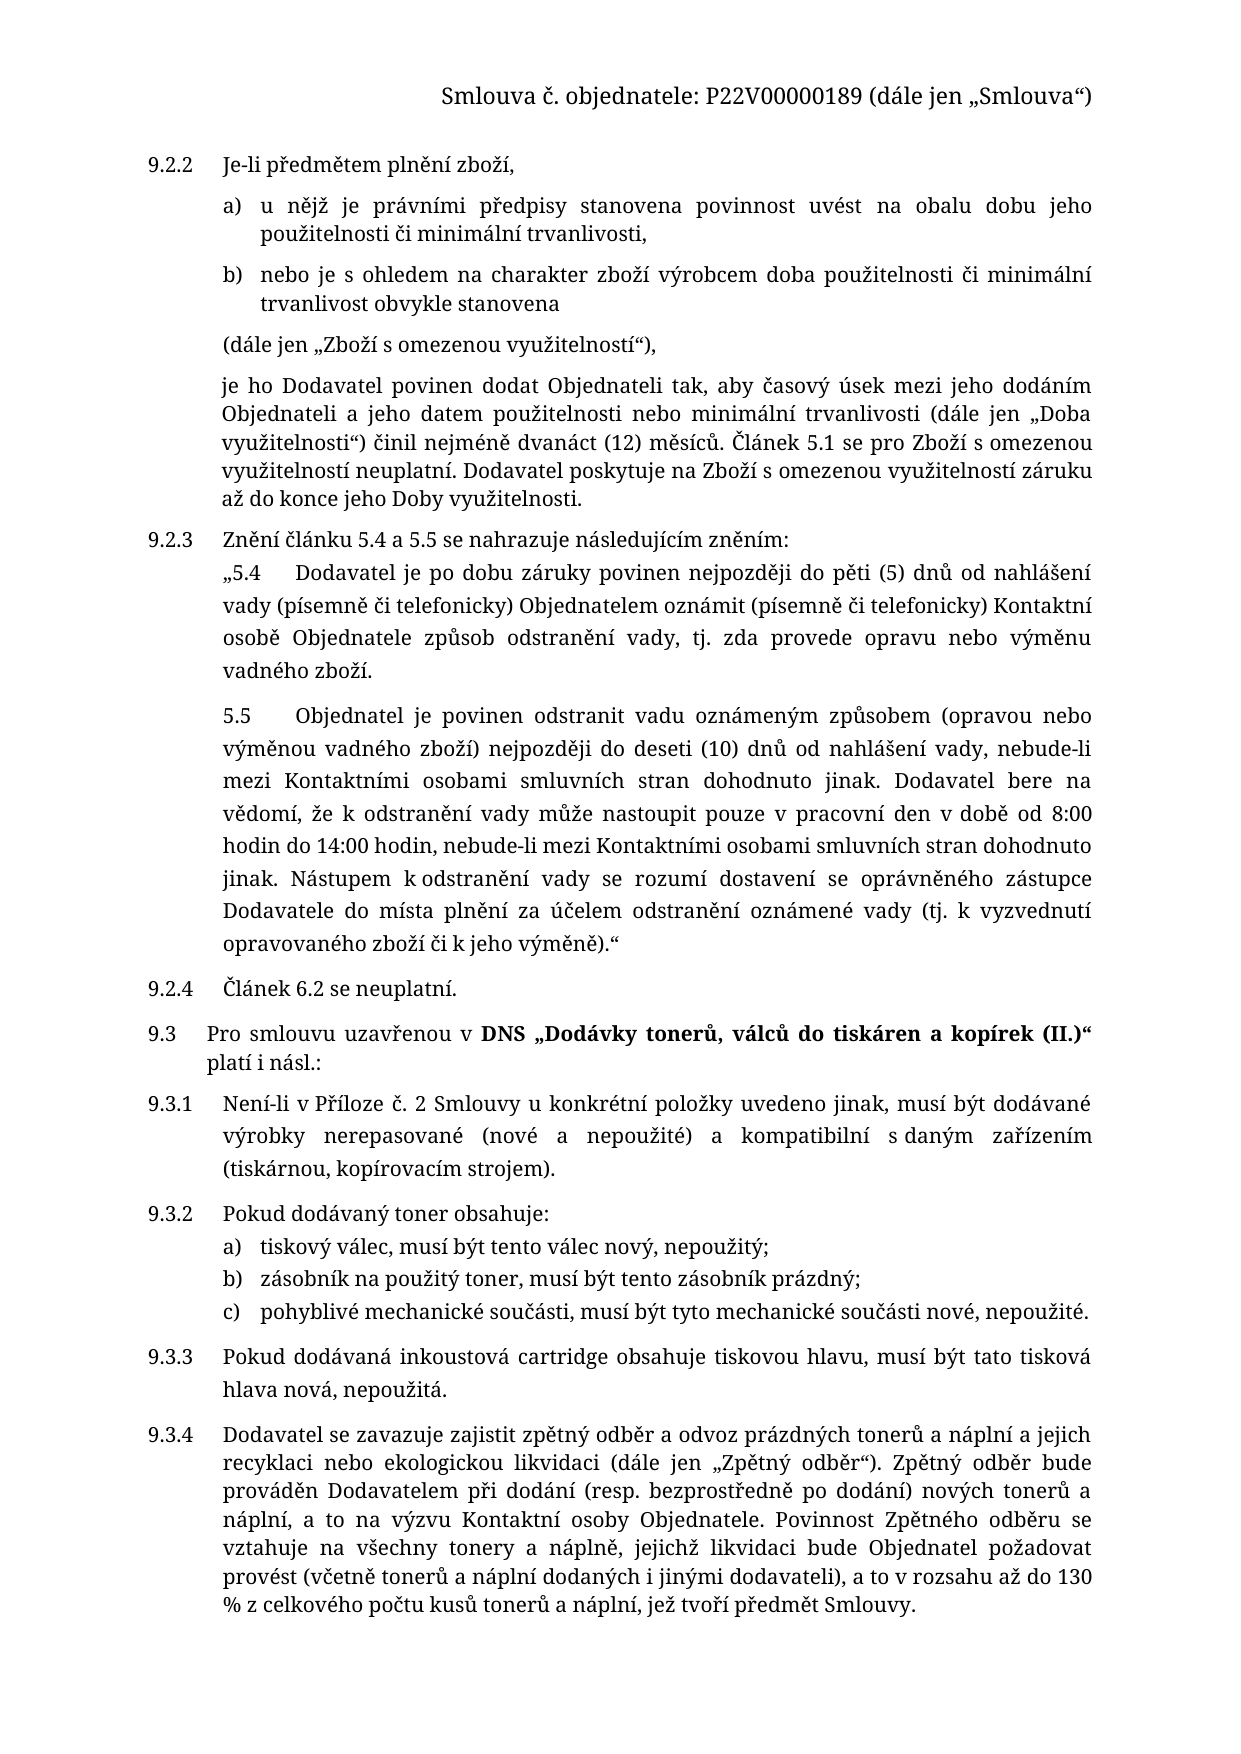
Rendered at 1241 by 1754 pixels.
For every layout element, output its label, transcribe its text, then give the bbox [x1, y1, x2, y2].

list Není-li v Příloze č. 2 Smlouvy u konkrétní položky uvedeno jinak, musí být dodávané výrobky nerepasované (nové a nepoužité) a kompatibilní s daným zařízením (tiskárnou, kopírovacím strojem). [148, 1089, 1093, 1182]
list u nějž je právními předpisy stanovena povinnost uvést na obalu dobu jeho použitelnosti či minimální trvanlivosti, [223, 191, 1093, 248]
list 5.5 Objednatel je povinen odstranit vadu oznámeným způsobem (opravou nebo výměnou vadného zboží) nejpozději do deseti (10) dnů od nahlášení vady, nebude-li mezi Kontaktními osobami smluvních stran dohodnuto jinak. Dodavatel bere na vědomí, že k odstranění vady může nastoupit pouze v pracovní den v době od 8:00 hodin do 14:00 hodin, nebude-li mezi Kontaktními osobami smluvních stran dohodnuto jinak. Nástupem k odstranění vady se rozumí dostavení se oprávněného zástupce Dodavatele do místa plnění za účelem odstranění oznámené vady (tj. k vyzvednutí opravovaného zboží či k jeho výměně).“ [223, 701, 1093, 958]
list Pokud dodávaný toner obsahuje: [148, 1199, 1093, 1228]
list Je-li předmětem plnění zboží, [148, 150, 1093, 179]
text (dále jen „Zboží s omezenou využitelností“), [223, 330, 1093, 358]
list Pro smlouvu uzavřenou v DNS „Dodávky tonerů, válců do tiskáren a kopírek (II.)“ platí i násl.: [148, 1019, 1093, 1076]
list zásobník na použitý toner, musí být tento zásobník prázdný; [223, 1264, 1093, 1293]
list nebo je s ohledem na charakter zboží výrobcem doba použitelnosti či minimální trvanlivost obvykle stanovena [223, 261, 1093, 317]
text je ho Dodavatel povinen dodat Objednateli tak, aby časový úsek mezi jeho dodáním Objednateli a jeho datem použitelnosti nebo minimální trvanlivosti (dále jen „Doba využitelnosti“) činil nejméně dvanáct (12) měsíců. Článek 5.1 se pro Zboží s omezenou využitelností neuplatní. Dodavatel poskytuje na Zboží s omezenou využitelností záruku až do konce jeho Doby využitelnosti. [221, 371, 1093, 513]
list pohyblivé mechanické součásti, musí být tyto mechanické součásti nové, nepoužité. [223, 1297, 1093, 1325]
list Článek 6.2 se neuplatní. [148, 974, 1093, 1003]
list „5.4 Dodavatel je po dobu záruky povinen nejpozději do pěti (5) dnů od nahlášení vady (písemně či telefonicky) Objednatelem oznámit (písemně či telefonicky) Kontaktní osobě Objednatele způsob odstranění vady, tj. zda provede opravu nebo výměnu vadného zboží. [223, 558, 1093, 684]
list Znění článku 5.4 a 5.5 se nahrazuje následujícím zněním: [148, 526, 1093, 554]
list Pokud dodávaná inkoustová cartridge obsahuje tiskovou hlavu, musí být tato tisková hlava nová, nepoužitá. [148, 1342, 1093, 1403]
list Dodavatel se zavazuje zajistit zpětný odběr a odvoz prázdných tonerů a náplní a jejich recyklaci nebo ekologickou likvidaci (dále jen „Zpětný odběr“). Zpětný odběr bude prováděn Dodavatelem při dodání (resp. bezprostředně po dodání) nových tonerů a náplní, a to na výzvu Kontaktní osoby Objednatele. Povinnost Zpětného odběru se vztahuje na všechny tonery a náplně, jejichž likvidaci bude Objednatel požadovat provést (včetně tonerů a náplní dodaných i jinými dodavateli), a to v rozsahu až do 130 % z celkového počtu kusů tonerů a náplní, jež tvoří předmět Smlouvy. [148, 1420, 1093, 1619]
list tiskový válec, musí být tento válec nový, nepoužitý; [223, 1232, 1093, 1260]
